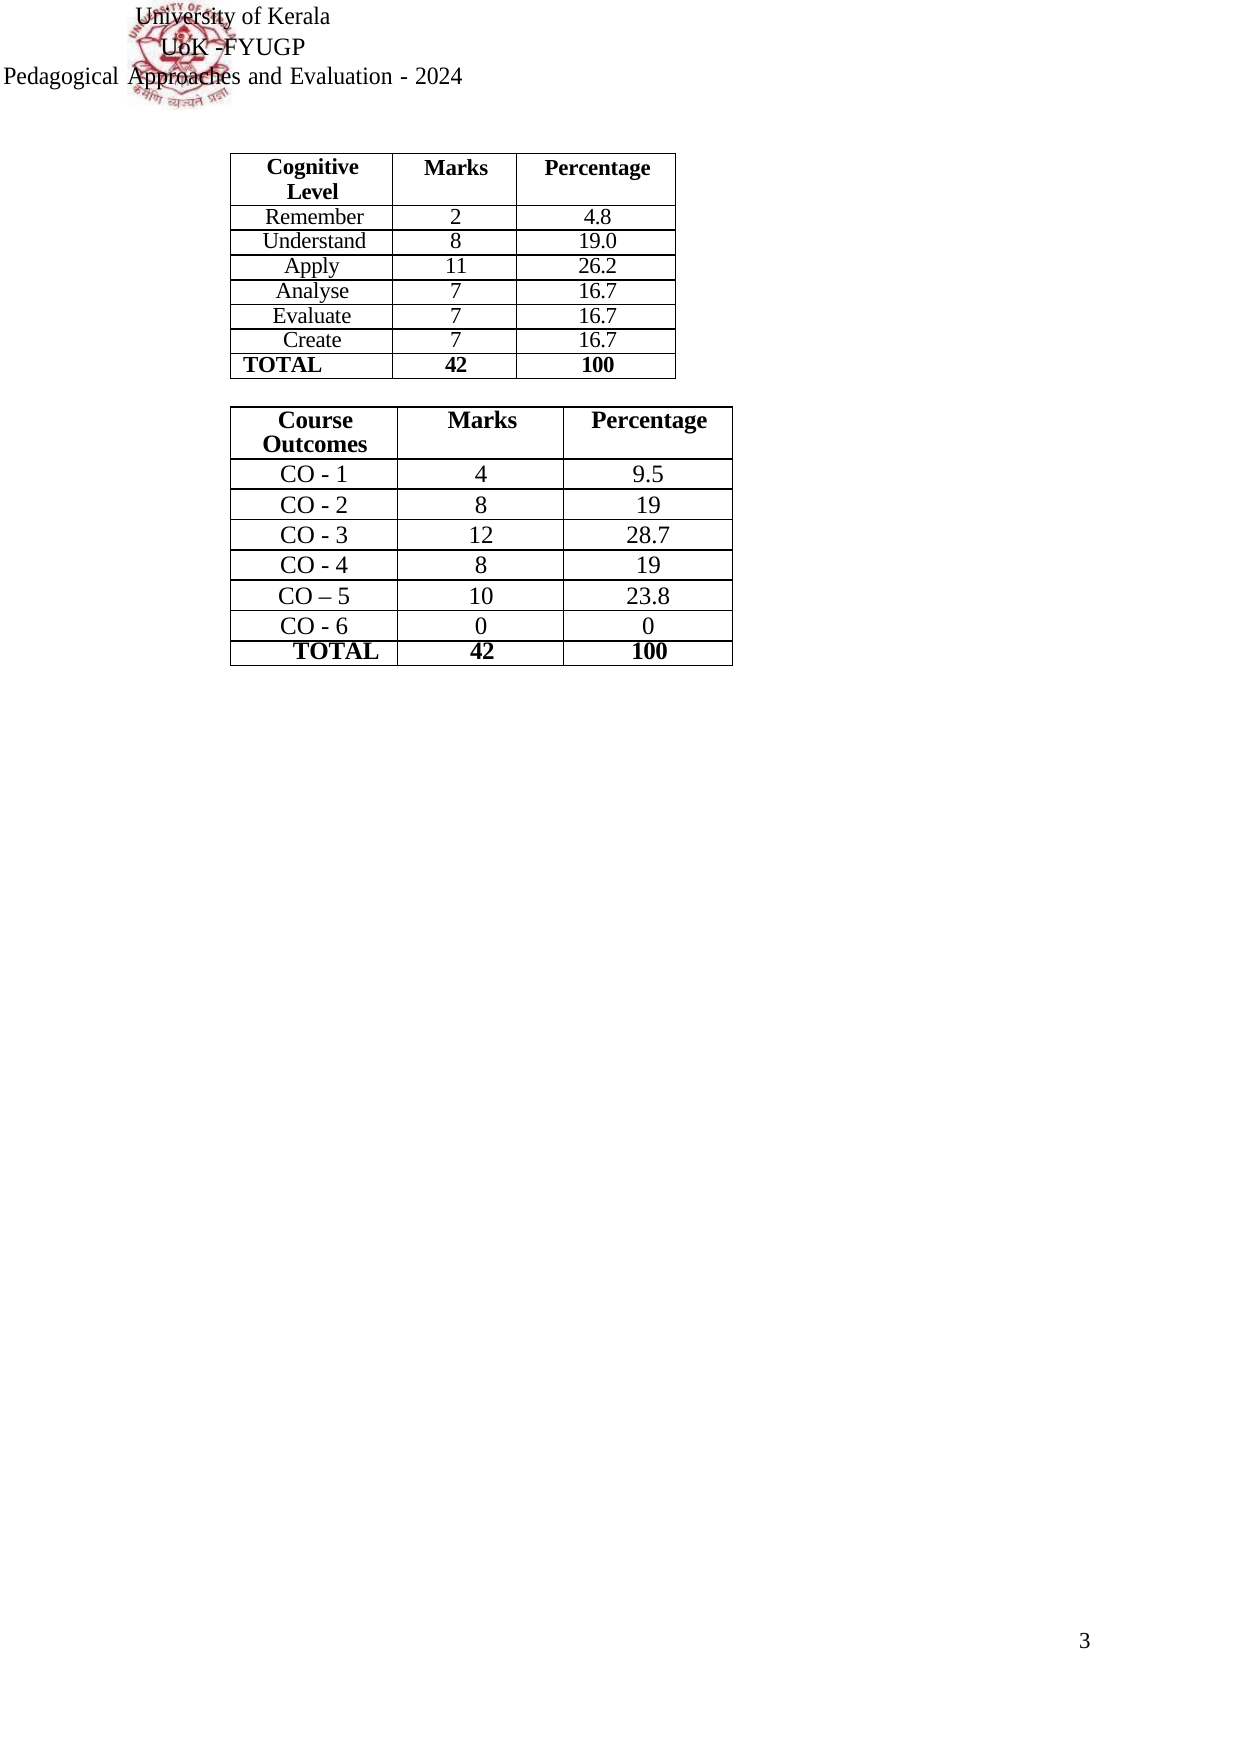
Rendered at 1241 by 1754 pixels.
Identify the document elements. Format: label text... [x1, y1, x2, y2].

table_cell 28.7 [564, 520, 732, 549]
table_cell 26.2 [517, 256, 675, 279]
table_cell 2 [393, 206, 516, 229]
table_header Percentage [564, 408, 732, 458]
table_header Cognitive Level [231, 154, 392, 204]
table_cell 42 [398, 642, 563, 665]
table_cell Remember [231, 206, 392, 229]
table_cell Create [231, 330, 392, 353]
table_cell 16.7 [517, 281, 675, 303]
table_cell 19 [564, 551, 732, 579]
table_header Marks [398, 408, 563, 458]
table_cell Apply [231, 256, 392, 279]
table_header Percentage [517, 154, 675, 204]
table_cell 7 [393, 305, 516, 328]
table_cell 100 [517, 354, 675, 378]
table_cell CO - 3 [231, 520, 397, 549]
table_cell 0 [398, 611, 563, 640]
table_header Course Outcomes [231, 408, 397, 458]
table_cell 11 [393, 256, 516, 279]
table_cell 4 [398, 460, 563, 488]
table_header Marks [393, 154, 516, 204]
table_cell 16.7 [517, 305, 675, 328]
table_cell TOTAL [231, 642, 397, 665]
table_cell 42 [393, 354, 516, 378]
table_cell 7 [393, 330, 516, 353]
table_cell 100 [564, 642, 732, 665]
table_cell 8 [393, 231, 516, 254]
table_cell TOTAL [231, 354, 392, 378]
table_cell CO - 1 [231, 460, 397, 488]
table_cell 7 [393, 281, 516, 303]
table_cell 12 [398, 520, 563, 549]
table_cell 10 [398, 581, 563, 609]
table_cell Understand [231, 231, 392, 254]
table_cell CO - 6 [231, 611, 397, 640]
table_cell 4.8 [517, 206, 675, 229]
table_cell 19.0 [517, 231, 675, 254]
table_cell 23.8 [564, 581, 732, 609]
picture [127, 0, 237, 110]
table_cell CO - 2 [231, 490, 397, 519]
table_cell 8 [398, 551, 563, 579]
table_cell Evaluate [231, 305, 392, 328]
table_cell 8 [398, 490, 563, 519]
table_cell 0 [564, 611, 732, 640]
table_cell 19 [564, 490, 732, 519]
table_cell Analyse [231, 281, 392, 303]
table_cell 9.5 [564, 460, 732, 488]
table_cell 16.7 [517, 330, 675, 353]
table_cell CO - 4 [231, 551, 397, 579]
table_cell CO – 5 [231, 581, 397, 609]
